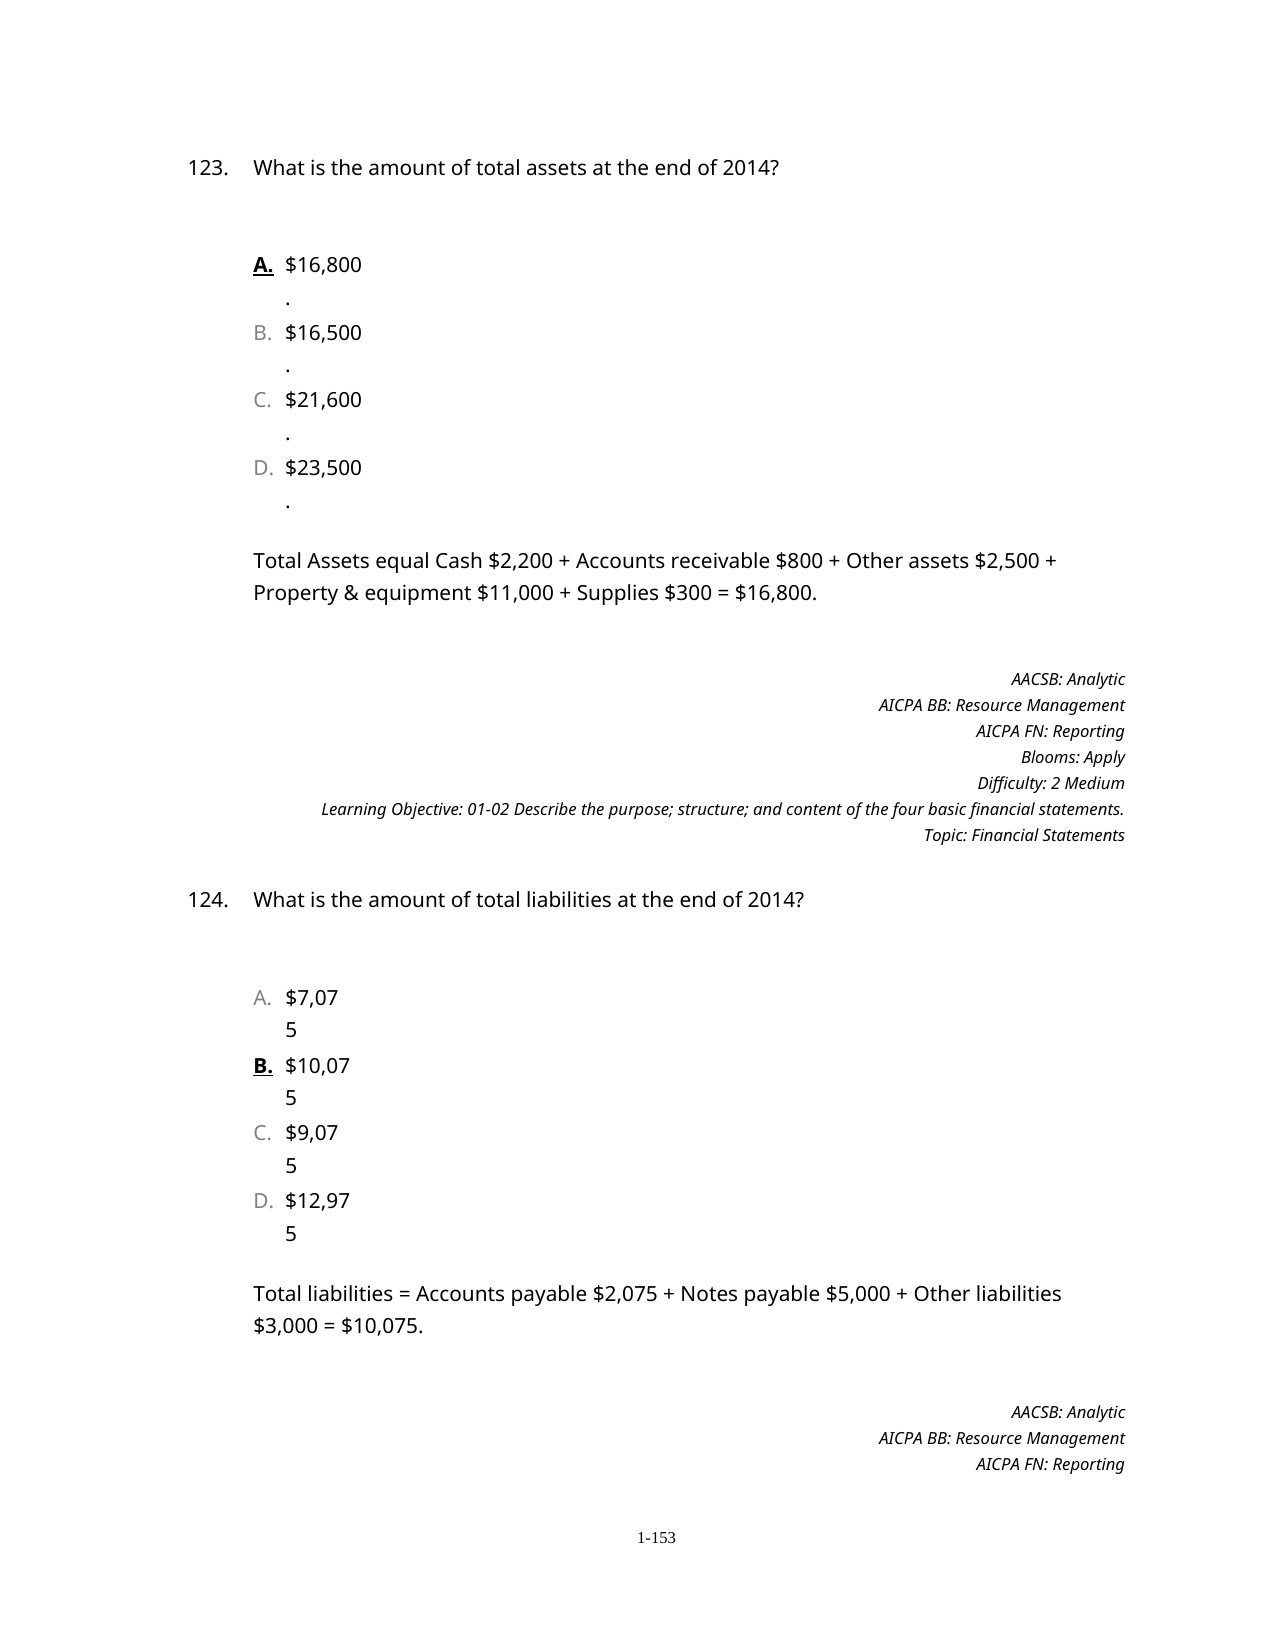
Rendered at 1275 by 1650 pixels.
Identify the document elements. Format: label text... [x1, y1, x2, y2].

table_header 124. [188, 886, 253, 1371]
table_header 123. [188, 153, 253, 638]
table_header What is the amount of total liabilities at the end of 2014? Total liabilities = Accounts payable $2,075 + Notes payable $5,000 + Other liabilities $3,000 = $10,075. [253, 886, 1125, 1371]
table_header AACSB: Analytic AICPA BB: Resource Management AICPA FN: Reporting Blooms: Apply Difficulty: 2 Medium Learning Objective: 01-02 Describe the purpose; structure; and content of the four basic financial statements. Topic: Financial Statements [188, 668, 1125, 883]
table_header What is the amount of total assets at the end of 2014? Total Assets equal Cash $2,200 + Accounts receivable $800 + Other assets $2,500 + Property & equipment $11,000 + Supplies $300 = $16,800. [253, 153, 1125, 638]
